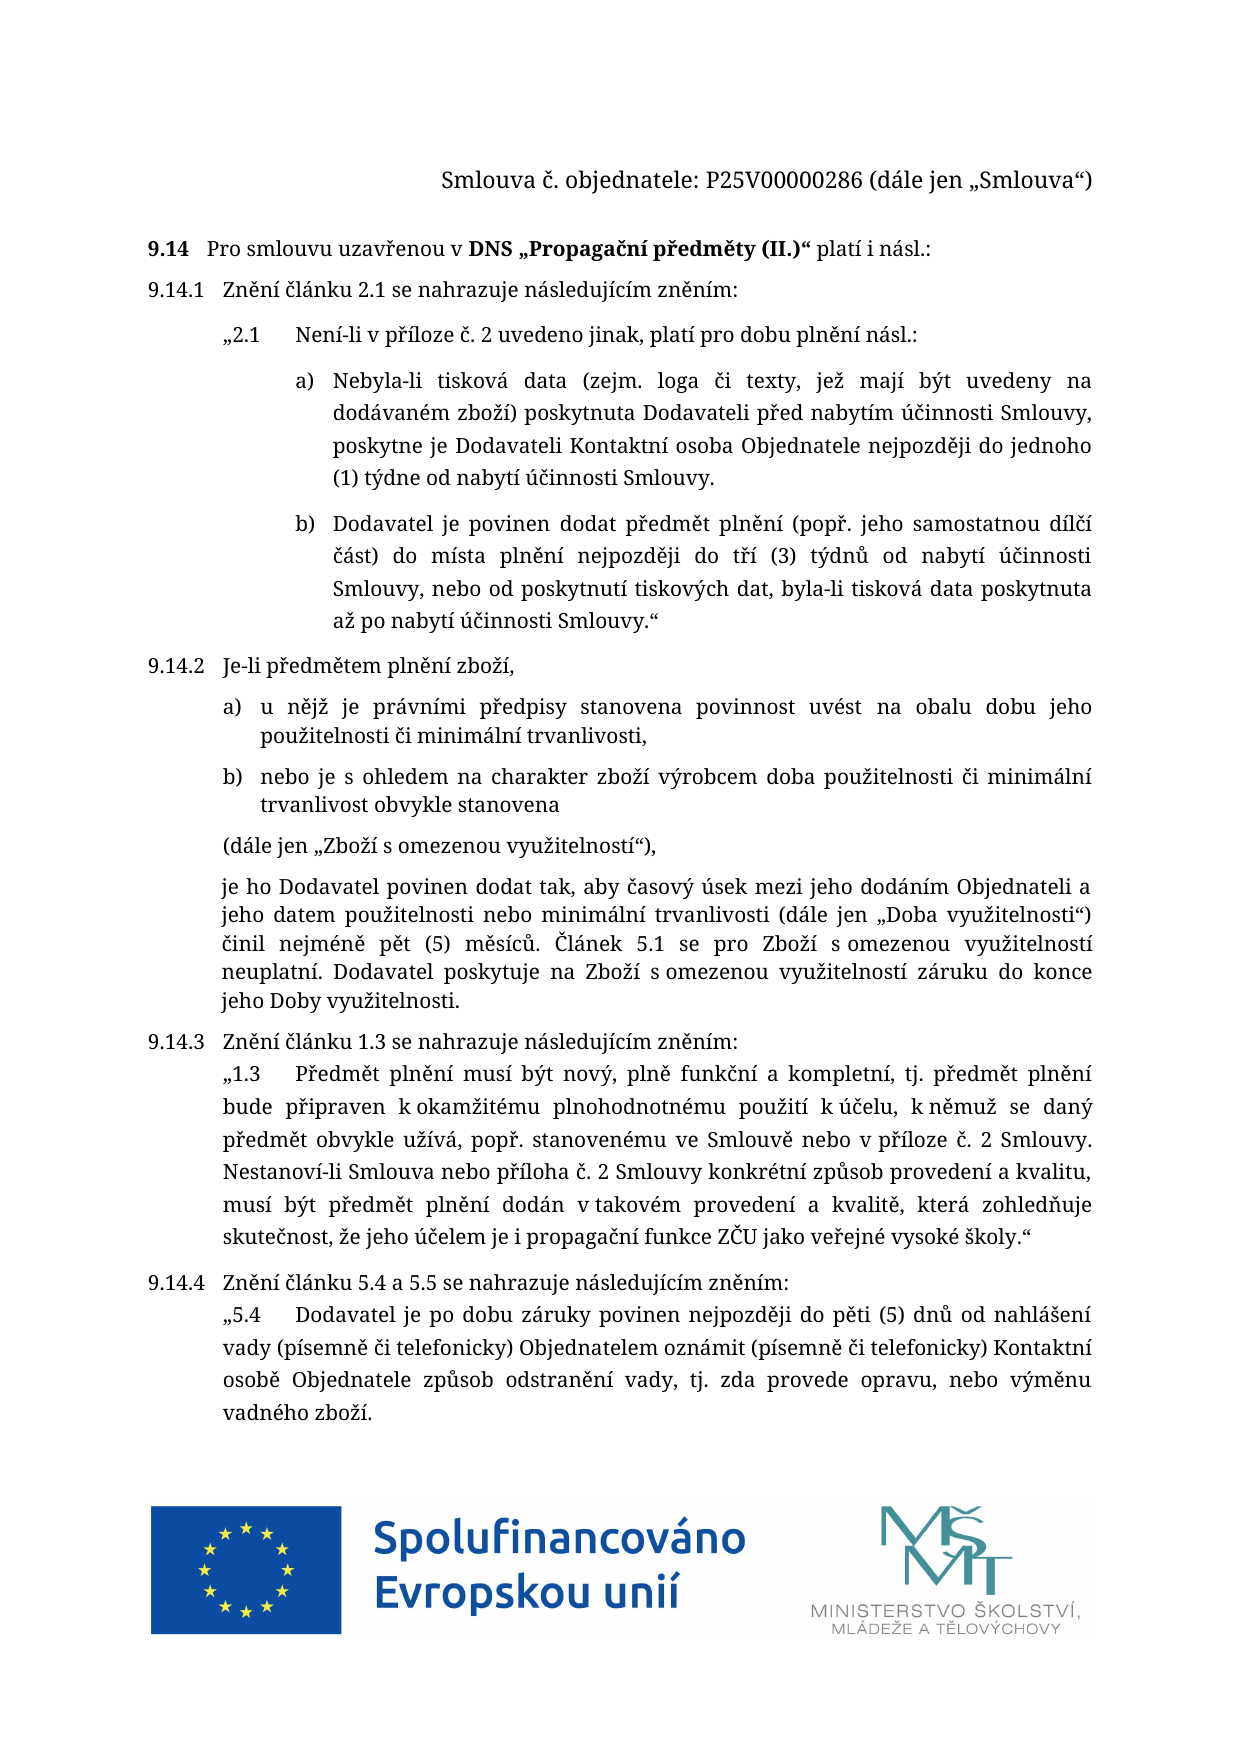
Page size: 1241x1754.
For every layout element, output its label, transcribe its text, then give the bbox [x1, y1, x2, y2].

text je ho Dodavatel povinen dodat tak, aby časový úsek mezi jeho dodáním Objednateli a jeho datem použitelnosti nebo minimální trvanlivosti (dále jen „Doba využitelnosti“) činil nejméně pět (5) měsíců. Článek 5.1 se pro Zboží s omezenou využitelností neuplatní. Dodavatel poskytuje na Zboží s omezenou využitelností záruku do konce jeho Doby využitelnosti. [221, 872, 1093, 1014]
list „5.4 Dodavatel je po dobu záruky povinen nejpozději do pěti (5) dnů od nahlášení vady (písemně či telefonicky) Objednatelem oznámit (písemně či telefonicky) Kontaktní osobě Objednatele způsob odstranění vady, tj. zda provede opravu, nebo výměnu vadného zboží. [223, 1300, 1093, 1426]
text (dále jen „Zboží s omezenou využitelností“), [223, 831, 1093, 860]
list Nebyla-li tisková data (zejm. loga či texty, jež mají být uvedeny na dodávaném zboží) poskytnuta Dodavateli před nabytím účinnosti Smlouvy, poskytne je Dodavateli Kontaktní osoba Objednatele nejpozději do jednoho (1) týdne od nabytí účinnosti Smlouvy. [295, 366, 1093, 492]
list Dodavatel je povinen dodat předmět plnění (popř. jeho samostatnou dílčí část) do místa plnění nejpozději do tří (3) týdnů od nabytí účinnosti Smlouvy, nebo od poskytnutí tiskových dat, byla-li tisková data poskytnuta až po nabytí účinnosti Smlouvy.“ [295, 509, 1093, 635]
list nebo je s ohledem na charakter zboží výrobcem doba použitelnosti či minimální trvanlivost obvykle stanovena [223, 762, 1093, 819]
picture [147, 1502, 1093, 1638]
list „1.3 Předmět plnění musí být nový, plně funkční a kompletní, tj. předmět plnění bude připraven k okamžitému plnohodnotnému použití k účelu, k němuž se daný předmět obvykle užívá, popř. stanovenému ve Smlouvě nebo v příloze č. 2 Smlouvy. Nestanoví-li Smlouva nebo příloha č. 2 Smlouvy konkrétní způsob provedení a kvalitu, musí být předmět plnění dodán v takovém provedení a kvalitě, která zohledňuje skutečnost, že jeho účelem je i propagační funkce ZČU jako veřejné vysoké školy.“ [223, 1059, 1093, 1251]
list Znění článku 1.3 se nahrazuje následujícím zněním: [148, 1027, 1093, 1055]
list Znění článku 2.1 se nahrazuje následujícím zněním: [148, 276, 1093, 304]
list Znění článku 5.4 a 5.5 se nahrazuje následujícím zněním: [148, 1268, 1093, 1296]
list u nějž je právními předpisy stanovena povinnost uvést na obalu dobu jeho použitelnosti či minimální trvanlivosti, [223, 692, 1093, 749]
list Je-li předmětem plnění zboží, [148, 652, 1093, 680]
list „2.1 Není-li v příloze č. 2 uvedeno jinak, platí pro dobu plnění násl.: [223, 321, 1093, 349]
list Pro smlouvu uzavřenou v DNS „Propagační předměty (II.)“ platí i násl.: [148, 234, 1093, 263]
